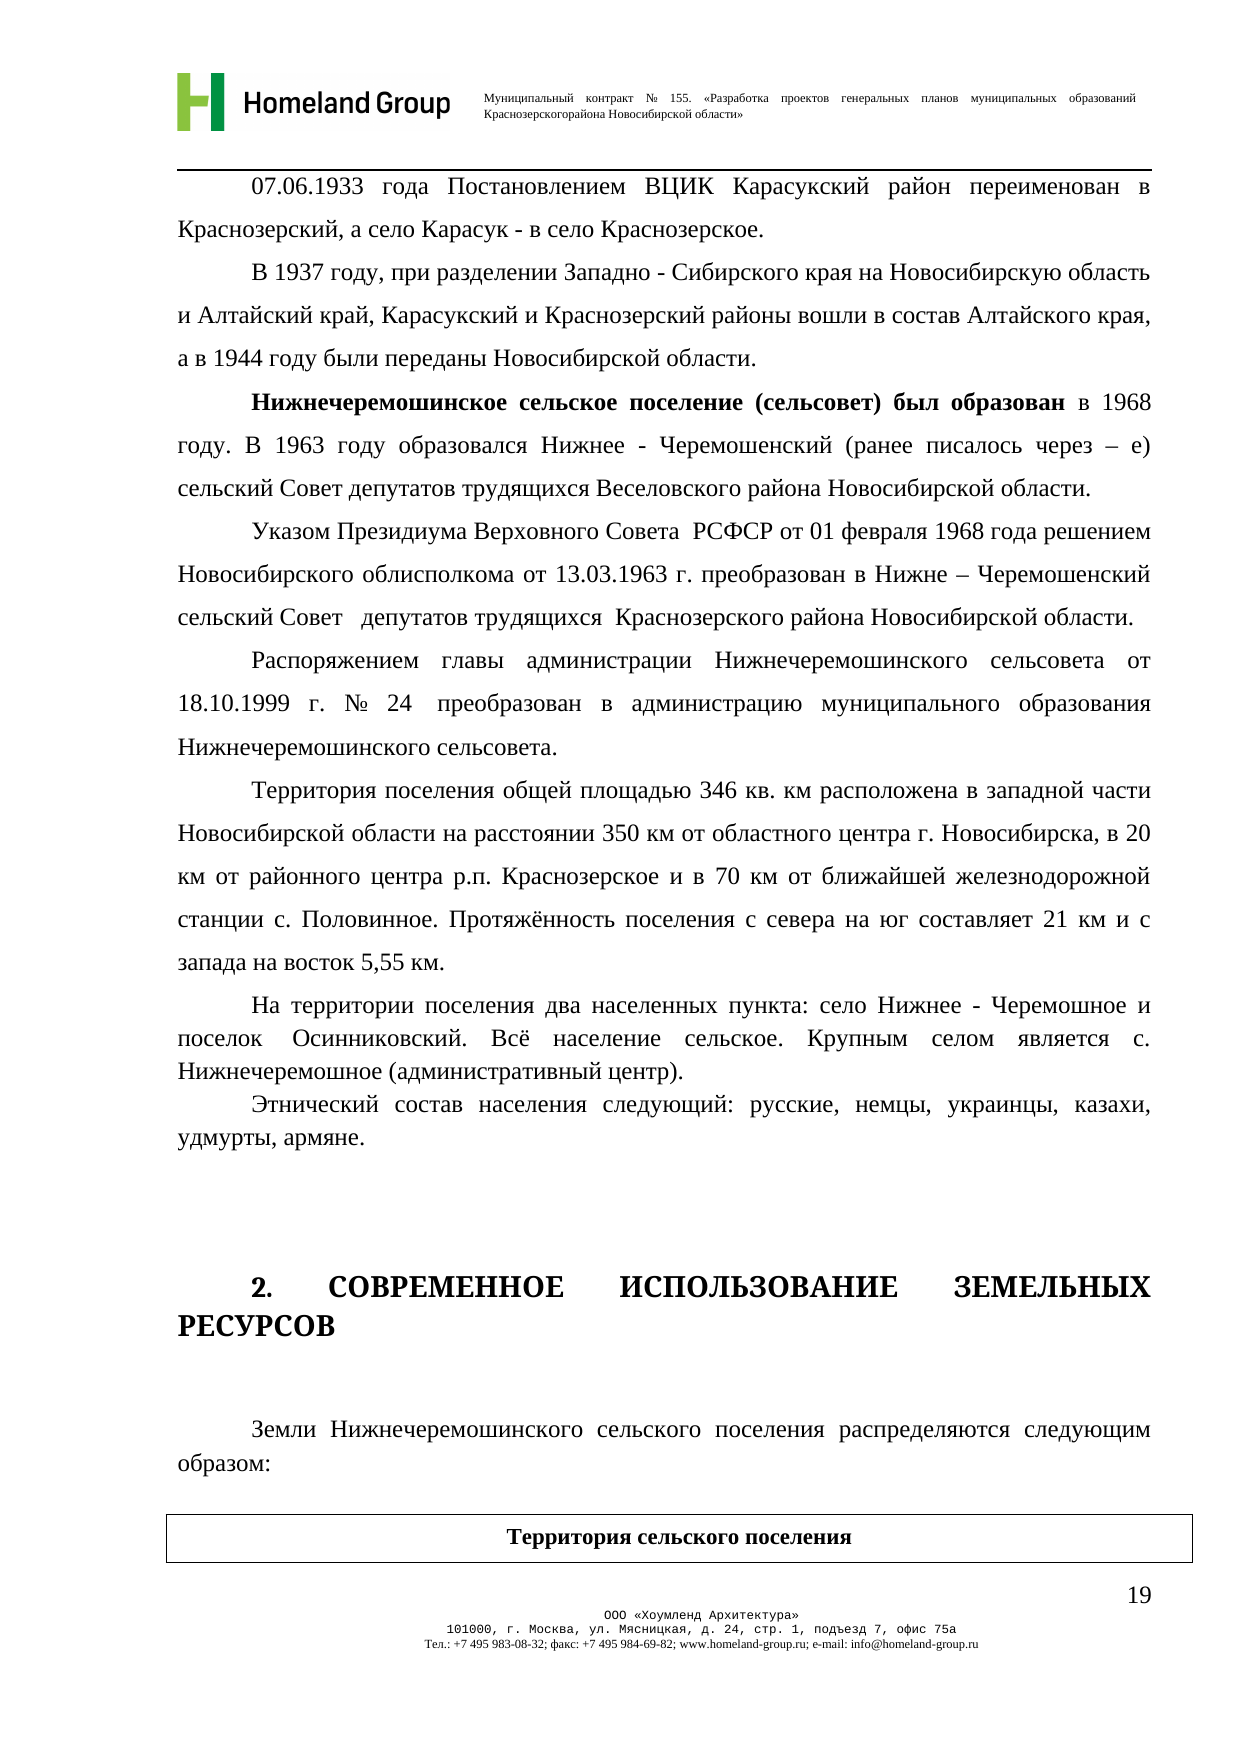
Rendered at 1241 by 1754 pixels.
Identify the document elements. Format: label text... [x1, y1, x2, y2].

subtitle 2. СОВРЕМЕННОЕ ИСПОЛЬЗОВАНИЕ ЗЕМЕЛЬНЫХ РЕСУРСОВ [177, 1271, 1152, 1343]
text Территория поселения общей площадью 346 кв. км расположена в западной части Новосибирской области на расстоянии 350 км от областного центра г. Новосибирска, в 20 км от районного центра р.п. Краснозерское и в 70 км от ближайшей железнодорожной станции с. Половинное. Протяжённость поселения с севера на юг составляет 21 км и с запада на восток 5,55 км. [177, 775, 1152, 976]
text Нижнечеремошинское сельское поселение (сельсовет) был образован в 1968 году. В 1963 году образовался Нижнее - Черемошенский (ранее писалось через – е) сельский Совет депутатов трудящихся Веселовского района Новосибирской области. [177, 387, 1152, 502]
text Этнический состав населения следующий: русские, немцы, украинцы, казахи, удмурты, армяне. [177, 1089, 1152, 1151]
text Земли Нижнечеремошинского сельского поселения распределяются следующим образом: [177, 1414, 1152, 1476]
table_header Территория сельского поселения [167, 1515, 1192, 1562]
text На территории поселения два населенных пункта: село Нижнее - Черемошное и поселок Осинниковский. Всё население сельское. Крупным селом является с. Нижнечеремошное (административный центр). [177, 990, 1152, 1085]
text Указом Президиума Верховного Совета РСФСР от 01 февраля 1968 года решением Новосибирского облисполкома от 13.03.1963 г. преобразован в Нижне – Черемошенский сельский Совет депутатов трудящихся Краснозерского района Новосибирской области. [177, 516, 1152, 631]
text В 1937 году, при разделении Западно - Сибирского края на Новосибирскую область и Алтайский край, Карасукский и Краснозерский районы вошли в состав Алтайского края, а в 1944 году были переданы Новосибирской области. [177, 257, 1152, 372]
text 07.06.1933 года Постановлением ВЦИК Карасукский район переименован в Краснозерский, а село Карасук - в село Краснозерское. [177, 171, 1152, 243]
picture [177, 73, 450, 131]
text Распоряжением главы администрации Нижнечеремошинского сельсовета от 18.10.1999 г. № 24 преобразован в администрацию муниципального образования Нижнечеремошинского сельсовета. [177, 645, 1152, 760]
